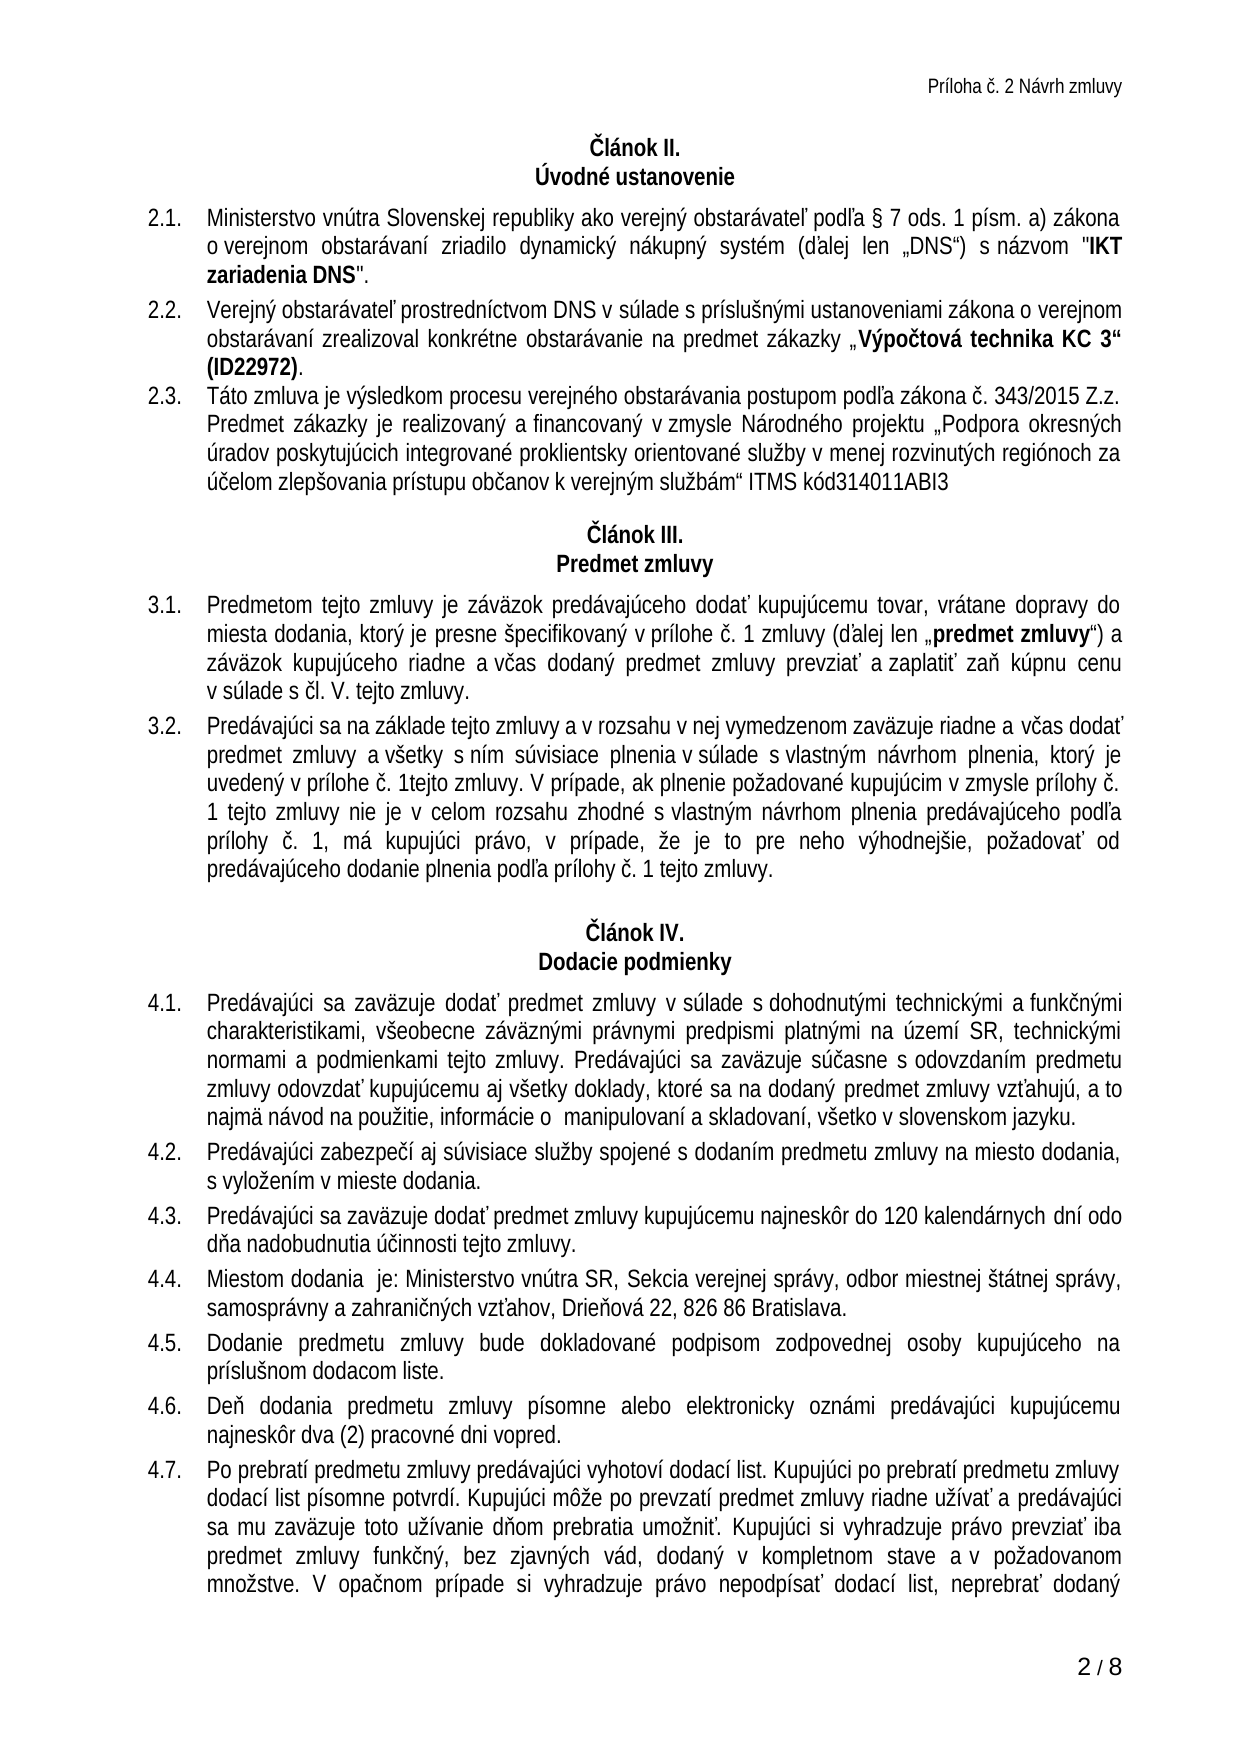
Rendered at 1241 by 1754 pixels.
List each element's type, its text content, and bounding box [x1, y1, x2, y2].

list Predmetom tejto zmluvy je záväzok predávajúceho dodať kupujúcemu tovar, vrátane dopravy do miesta dodania, ktorý je presne špecifikovaný v prílohe č. 1 zmluvy (ďalej len „predmet zmluvy“) a záväzok kupujúceho riadne a včas dodaný predmet zmluvy prevziať a zaplatiť zaň kúpnu cenu v súlade s čl. V. tejto zmluvy. [148, 590, 1122, 705]
text Dodacie podmienky [148, 946, 1122, 975]
text Článok II. [148, 133, 1122, 162]
text Článok III. [148, 520, 1122, 549]
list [148, 1455, 1122, 1598]
list Predávajúci zabezpečí aj súvisiace služby spojené s dodaním predmetu zmluvy na miesto dodania, s vyložením v mieste dodania. [148, 1137, 1122, 1194]
list Dodanie predmetu zmluvy bude dokladované podpisom zodpovednej osoby kupujúceho na príslušnom dodacom liste. [148, 1328, 1122, 1385]
list Predávajúci sa zaväzuje dodať predmet zmluvy kupujúcemu najneskôr do 120 kalendárnych dní odo dňa nadobudnutia účinnosti tejto zmluvy. [148, 1201, 1122, 1258]
list Ministerstvo vnútra Slovenskej republiky ako verejný obstarávateľ podľa § 7 ods. 1 písm. a) zákona o verejnom obstarávaní zriadilo dynamický nákupný systém (ďalej len „DNS“) s názvom "IKT zariadenia DNS". [148, 203, 1122, 289]
text Článok IV. [148, 918, 1122, 946]
list Táto zmluva je výsledkom procesu verejného obstarávania postupom podľa zákona č. 343/2015 Z.z. Predmet zákazky je realizovaný a financovaný v zmysle Národného projektu „Podpora okresných úradov poskytujúcich integrované proklientsky orientované služby v menej rozvinutých regiónoch za účelom zlepšovania prístupu občanov k verejným službám“ ITMS kód314011ABI3 [148, 381, 1122, 495]
list Deň dodania predmetu zmluvy písomne alebo elektronicky oznámi predávajúci kupujúcemu najneskôr dva (2) pracovné dni vopred. [148, 1391, 1122, 1448]
text Úvodné ustanovenie [148, 162, 1122, 190]
list Predávajúci sa zaväzuje dodať predmet zmluvy v súlade s dohodnutými technickými a funkčnými charakteristikami, všeobecne záväznými právnymi predpismi platnými na území SR, technickými normami a podmienkami tejto zmluvy. Predávajúci sa zaväzuje súčasne s odovzdaním predmetu zmluvy odovzdať kupujúcemu aj všetky doklady, ktoré sa na dodaný predmet zmluvy vzťahujú, a to najmä návod na použitie, informácie o manipulovaní a skladovaní, všetko v slovenskom jazyku. [148, 988, 1122, 1131]
list Predávajúci sa na základe tejto zmluvy a v rozsahu v nej vymedzenom zaväzuje riadne a včas dodať predmet zmluvy a všetky s ním súvisiace plnenia v súlade s vlastným návrhom plnenia, ktorý je uvedený v prílohe č. 1tejto zmluvy. V prípade, ak plnenie požadované kupujúcim v zmysle prílohy č. 1 tejto zmluvy nie je v celom rozsahu zhodné s vlastným návrhom plnenia predávajúceho podľa prílohy č. 1, má kupujúci právo, v prípade, že je to pre neho výhodnejšie, požadovať od predávajúceho dodanie plnenia podľa prílohy č. 1 tejto zmluvy. [148, 711, 1122, 883]
list Verejný obstarávateľ prostredníctvom DNS v súlade s príslušnými ustanoveniami zákona o verejnom obstarávaní zrealizoval konkrétne obstarávanie na predmet zákazky „Výpočtová technika KC 3“ (ID22972). [148, 295, 1122, 381]
list Miestom dodania je: Ministerstvo vnútra SR, Sekcia verejnej správy, odbor miestnej štátnej správy, samosprávny a zahraničných vzťahov, Drieňová 22, 826 86 Bratislava. [148, 1264, 1122, 1321]
text Predmet zmluvy [148, 549, 1122, 578]
